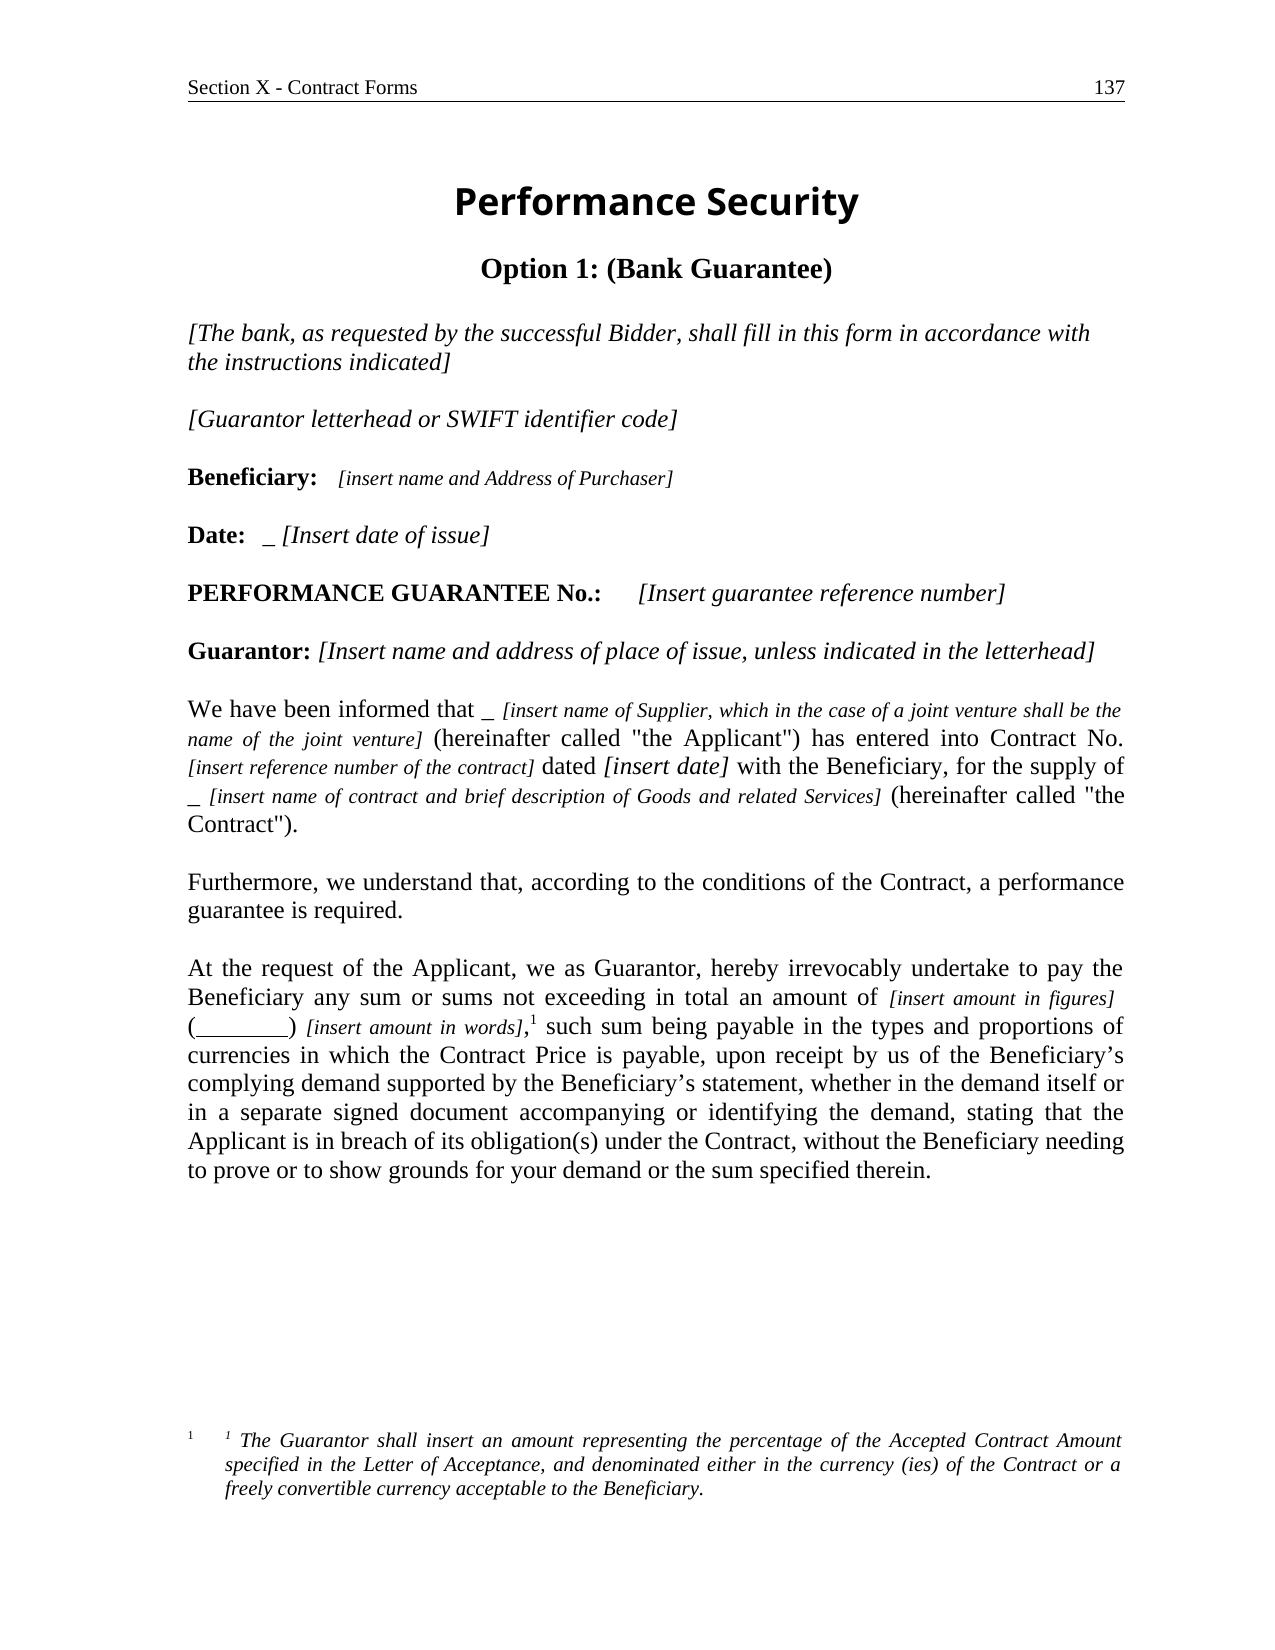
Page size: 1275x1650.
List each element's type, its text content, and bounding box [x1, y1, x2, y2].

text Option 1: (Bank Guarantee) [187, 251, 1125, 284]
subtitle Performance Security [187, 175, 1125, 226]
text Beneficiary: [insert name and Address of Purchaser] [187, 462, 1125, 491]
text [Guarantor letterhead or SWIFT identifier code] [187, 404, 1125, 433]
text We have been informed that _ [insert name of Supplier, which in the case of a joint venture shall be the name of the joint venture] (hereinafter called "the Applicant") has entered into Contract No. [insert reference number of the contract] dated [insert date] with the Beneficiary, for the supply of _ [insert name of contract and brief description of Goods and related Services] (hereinafter called "the Contract"). [187, 694, 1125, 838]
text Date: _ [Insert date of issue] [187, 520, 1125, 549]
text Guarantor: [Insert name and address of place of issue, unless indicated in the letterhead] [187, 636, 1125, 665]
text [The bank, as requested by the successful Bidder, shall fill in this form in accordance with the instructions indicated] [187, 318, 1125, 376]
text At the request of the Applicant, we as Guarantor, hereby irrevocably undertake to pay the Beneficiary any sum or sums not exceeding in total an amount of [insert amount in figures] ( ) [insert amount in words],1 such sum being payable in the types and proportions of currencies in which the Contract Price is payable, upon receipt by us of the Beneficiary’s complying demand supported by the Beneficiary’s statement, whether in the demand itself or in a separate signed document accompanying or identifying the demand, stating that the Applicant is in breach of its obligation(s) under the Contract, without the Beneficiary needing to prove or to show grounds for your demand or the sum specified therein. [187, 953, 1125, 1183]
text PERFORMANCE GUARANTEE No.: [Insert guarantee reference number] [187, 578, 1125, 607]
text Furthermore, we understand that, according to the conditions of the Contract, a performance guarantee is required. [187, 867, 1125, 924]
